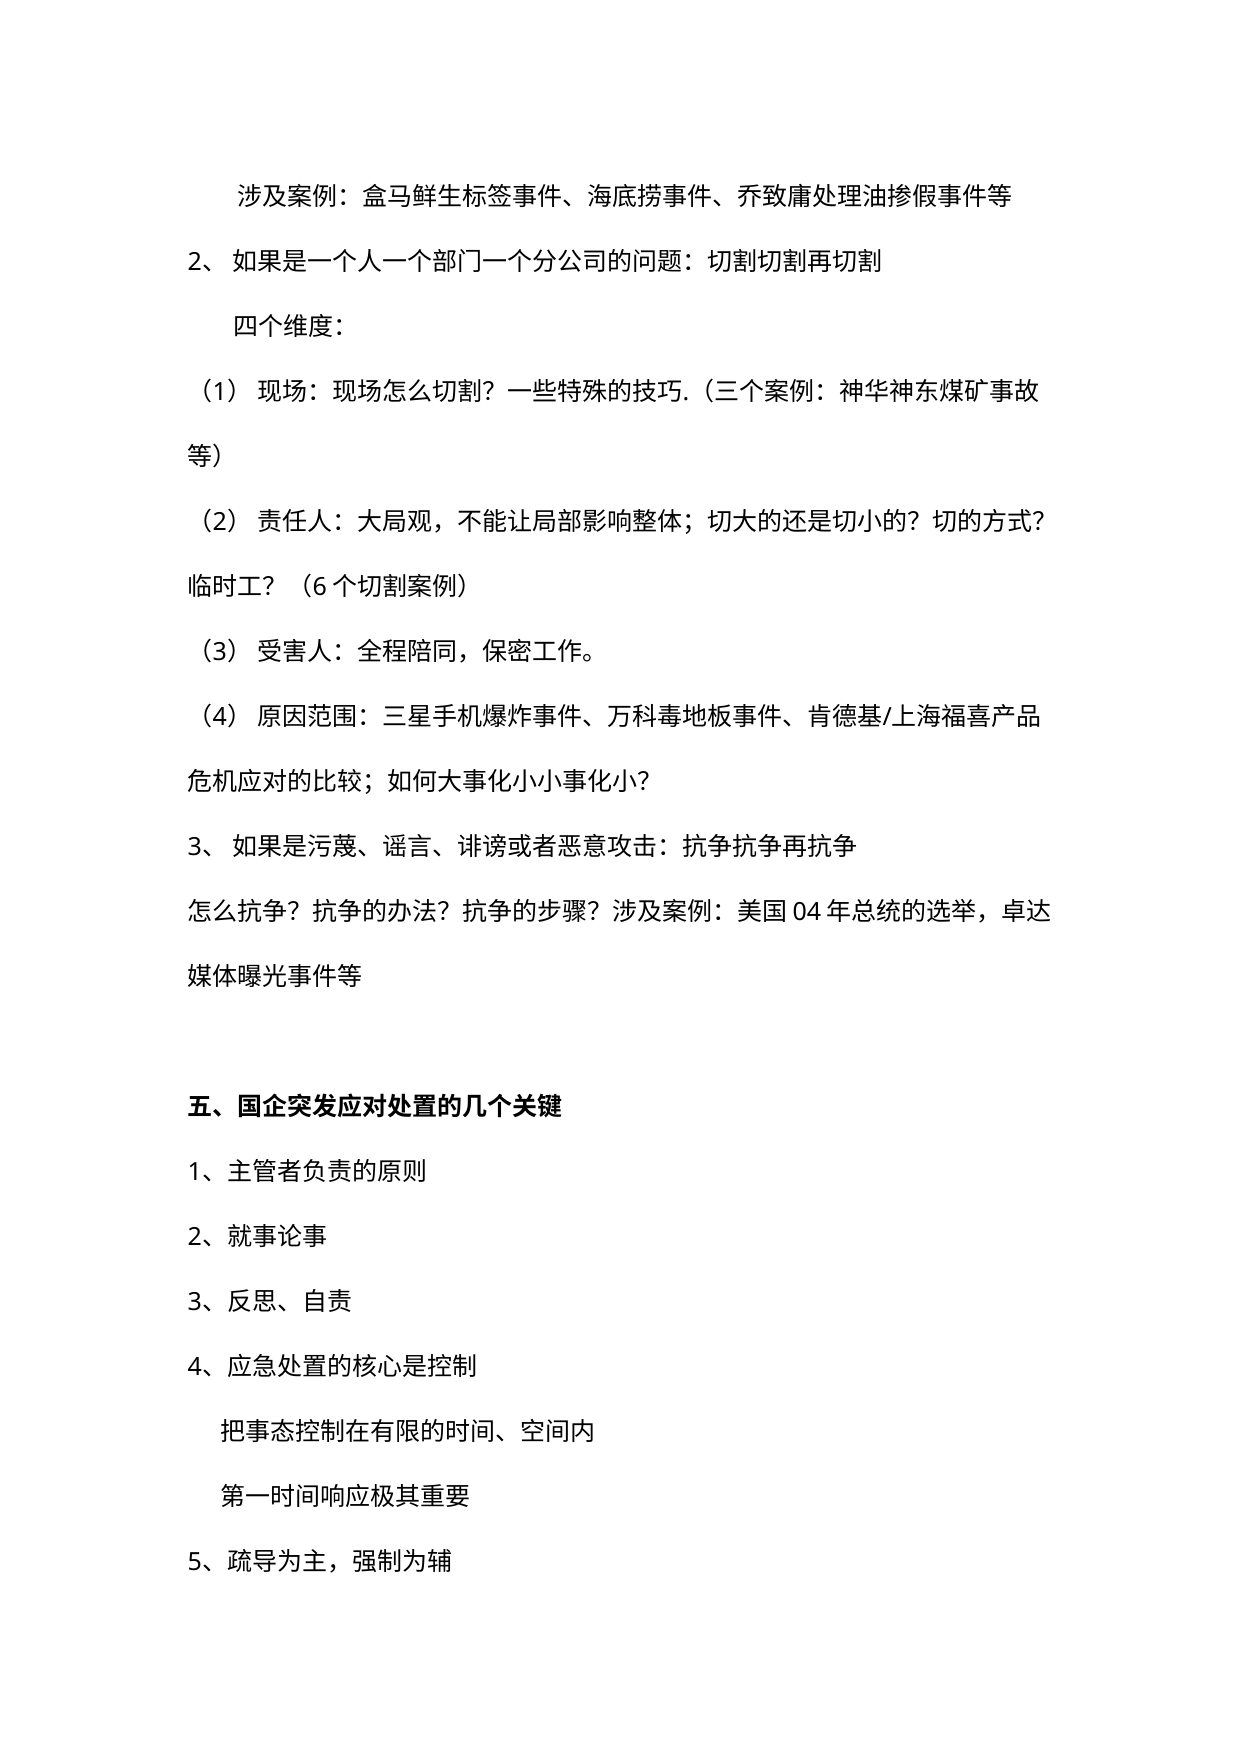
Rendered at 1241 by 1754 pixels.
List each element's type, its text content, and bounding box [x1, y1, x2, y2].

text 4、应急处置的核心是控制 [187, 1332, 1053, 1397]
text 1、主管者负责的原则 [187, 1137, 1053, 1202]
text （1） 现场：现场怎么切割？一些特殊的技巧.（三个案例：神华神东煤矿事故等） [187, 357, 1053, 487]
text （2） 责任人：大局观，不能让局部影响整体；切大的还是切小的？切的方式？临时工？（6个切割案例） [187, 487, 1053, 617]
text 2、就事论事 [187, 1202, 1053, 1267]
text 四个维度： [187, 292, 1053, 357]
text 3、反思、自责 [187, 1267, 1053, 1332]
text 涉及案例：盒马鲜生标签事件、海底捞事件、乔致庸处理油掺假事件等 [187, 162, 1053, 227]
text 5、疏导为主，强制为辅 [187, 1527, 1053, 1592]
text 怎么抗争？抗争的办法？抗争的步骤？涉及案例：美国04年总统的选举，卓达媒体曝光事件等 [187, 877, 1053, 1007]
text 把事态控制在有限的时间、空间内 [187, 1397, 1053, 1462]
text （3） 受害人：全程陪同，保密工作。 [187, 617, 1053, 682]
text 3、 如果是污蔑、谣言、诽谤或者恶意攻击：抗争抗争再抗争 [187, 812, 1053, 877]
text 五、国企突发应对处置的几个关键 [187, 1072, 1053, 1137]
text 第一时间响应极其重要 [187, 1462, 1053, 1527]
text 2、 如果是一个人一个部门一个分公司的问题：切割切割再切割 [187, 227, 1053, 292]
text （4） 原因范围：三星手机爆炸事件、万科毒地板事件、肯德基/上海福喜产品危机应对的比较；如何大事化小小事化小？ [187, 682, 1053, 812]
